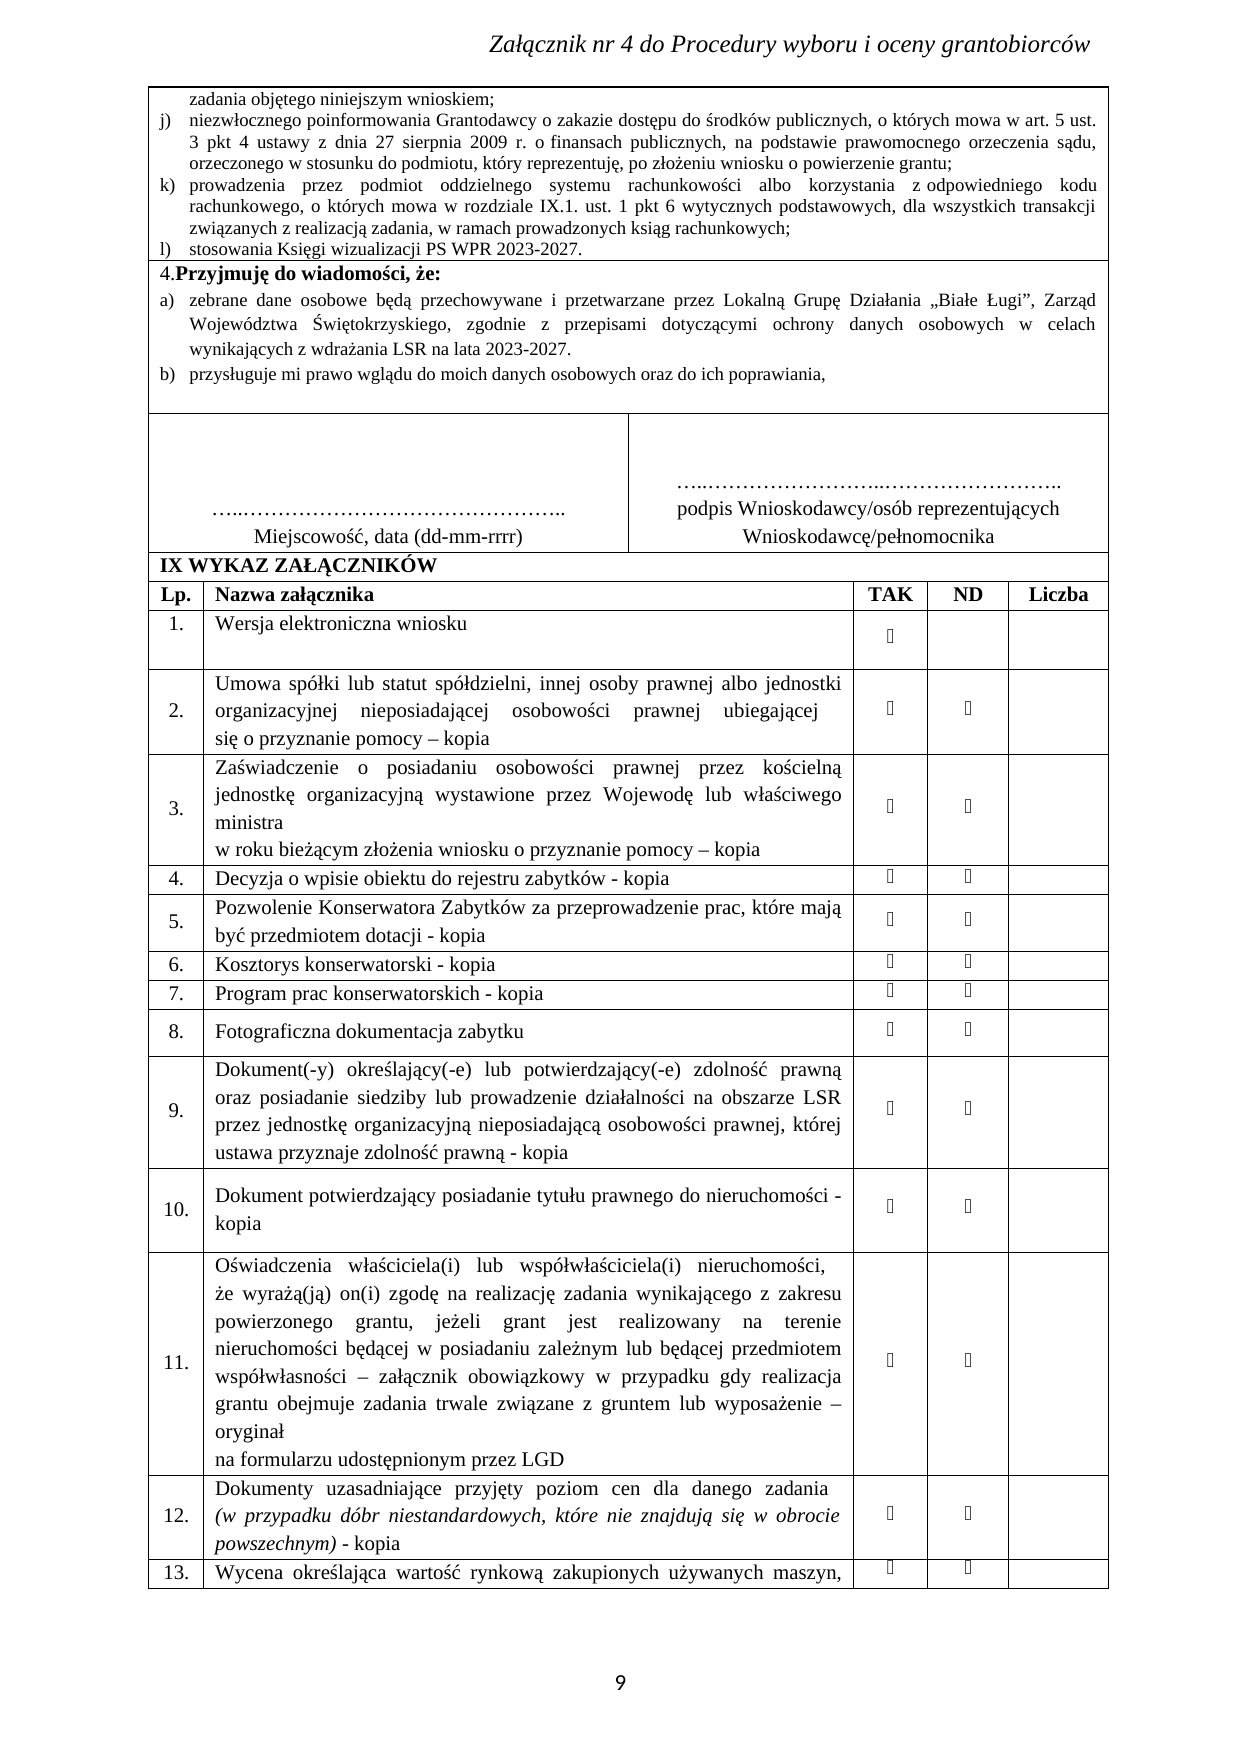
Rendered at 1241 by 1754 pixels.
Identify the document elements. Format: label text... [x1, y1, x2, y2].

table_cell [854, 895, 927, 951]
table_cell [854, 1010, 927, 1056]
table_cell …..……………………..…………………….. podpis Wnioskodawcy/osób reprezentujących Wnioskodawcę/pełnomocnika [629, 414, 1108, 552]
table_cell [1009, 1057, 1108, 1168]
table_cell [928, 1057, 1008, 1168]
table_cell [928, 670, 1008, 753]
table_cell [854, 1253, 927, 1474]
table_cell Dokument potwierdzający posiadanie tytułu prawnego do nieruchomości - kopia [204, 1169, 853, 1252]
table_cell Nazwa załącznika [204, 582, 853, 610]
table_cell [854, 611, 927, 669]
table_cell Wersja elektroniczna wniosku [204, 611, 853, 669]
table_cell 2. [149, 670, 203, 753]
table_cell Program prac konserwatorskich - kopia [204, 981, 853, 1009]
table_cell [928, 611, 1008, 669]
table_cell [928, 1476, 1008, 1559]
table_cell 4. [149, 866, 203, 894]
table_cell Lp. [149, 582, 203, 610]
table_cell [854, 755, 927, 865]
table_cell [928, 952, 1008, 980]
table_cell 13. [149, 1560, 203, 1588]
table_cell Liczba [1009, 582, 1108, 610]
table_cell [1009, 1010, 1108, 1056]
table_cell [854, 1476, 927, 1559]
table_cell [854, 952, 927, 980]
table_cell Fotograficzna dokumentacja zabytku [204, 1010, 853, 1056]
table_cell 9. [149, 1057, 203, 1168]
table_cell [1009, 1476, 1108, 1559]
table_cell 3. [149, 755, 203, 865]
table_cell Pozwolenie Konserwatora Zabytków za przeprowadzenie prac, które mają być przedmiotem dotacji - kopia [204, 895, 853, 951]
table_cell Umowa spółki lub statut spółdzielni, innej osoby prawnej albo jednostki organizacyjnej nieposiadającej osobowości prawnej ubiegającej się o przyznanie pomocy – kopia [204, 670, 853, 753]
table_cell 12. [149, 1476, 203, 1559]
table_cell [1009, 611, 1108, 669]
table_cell Decyzja o wpisie obiektu do rejestru zabytków - kopia [204, 866, 853, 894]
table_cell Kosztorys konserwatorski - kopia [204, 952, 853, 980]
table_cell [928, 755, 1008, 865]
table_cell 4.Przyjmuję do wiadomości, że: zebrane dane osobowe będą przechowywane i przetwarzane przez Lokalną Grupę Działania „Białe Ługi”, Zarząd Województwa Świętokrzyskiego, zgodnie z przepisami dotyczącymi ochrony danych osobowych w celach wynikających z wdrażania LSR na lata 2023-2027. przysługuje mi prawo wglądu do moich danych osobowych oraz do ich poprawiania, [149, 261, 1108, 412]
table_cell [854, 670, 927, 753]
table_cell 11. [149, 1253, 203, 1474]
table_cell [204, 1560, 853, 1588]
table_cell [928, 1010, 1008, 1056]
table_cell [1009, 1253, 1108, 1474]
table_cell TAK [854, 582, 927, 610]
table_cell ND [928, 582, 1008, 610]
table_cell Zaświadczenie o posiadaniu osobowości prawnej przez kościelną jednostkę organizacyjną wystawione przez Wojewodę lub właściwego ministra w roku bieżącym złożenia wniosku o przyznanie pomocy – kopia [204, 755, 853, 865]
table_cell [1009, 952, 1108, 980]
table_cell Oświadczenia właściciela(i) lub współwłaściciela(i) nieruchomości, że wyrażą(ją) on(i) zgodę na realizację zadania wynikającego z zakresu powierzonego grantu, jeżeli grant jest realizowany na terenie nieruchomości będącej w posiadaniu zależnym lub będącej przedmiotem współwłasności – załącznik obowiązkowy w przypadku gdy realizacja grantu obejmuje zadania trwale związane z gruntem lub wyposażenie – oryginał na formularzu udostępnionym przez LGD [204, 1253, 853, 1474]
table_cell [854, 1057, 927, 1168]
table_cell [928, 1169, 1008, 1252]
table_cell 1. [149, 611, 203, 669]
table_cell [928, 1253, 1008, 1474]
table_cell 7. [149, 981, 203, 1009]
table_cell [928, 981, 1008, 1009]
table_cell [149, 88, 1108, 260]
table_cell [928, 866, 1008, 894]
table_cell [1009, 670, 1108, 753]
table_cell [928, 895, 1008, 951]
table_cell [1009, 755, 1108, 865]
table_cell …..……………………………………….. Miejscowość, data (dd-mm-rrrr) [149, 414, 628, 552]
table_cell [1009, 895, 1108, 951]
table_cell 8. [149, 1010, 203, 1056]
table_cell [1009, 981, 1108, 1009]
table_cell [928, 1560, 1008, 1588]
table_cell 10. [149, 1169, 203, 1252]
table_cell 6. [149, 952, 203, 980]
table_cell Dokument(-y) określający(-e) lub potwierdzający(-e) zdolność prawną oraz posiadanie siedziby lub prowadzenie działalności na obszarze LSR przez jednostkę organizacyjną nieposiadającą osobowości prawnej, której ustawa przyznaje zdolność prawną - kopia [204, 1057, 853, 1168]
table_cell [854, 981, 927, 1009]
table_cell [854, 1560, 927, 1588]
table_cell IX WYKAZ ZAŁĄCZNIKÓW [149, 553, 1108, 581]
table_cell [1009, 866, 1108, 894]
table_cell Dokumenty uzasadniające przyjęty poziom cen dla danego zadania (w przypadku dóbr niestandardowych, które nie znajdują się w obrocie powszechnym) - kopia [204, 1476, 853, 1559]
table_cell 5. [149, 895, 203, 951]
table_cell [1009, 1169, 1108, 1252]
table_cell [854, 1169, 927, 1252]
table_cell [854, 866, 927, 894]
table_cell [1009, 1560, 1108, 1588]
